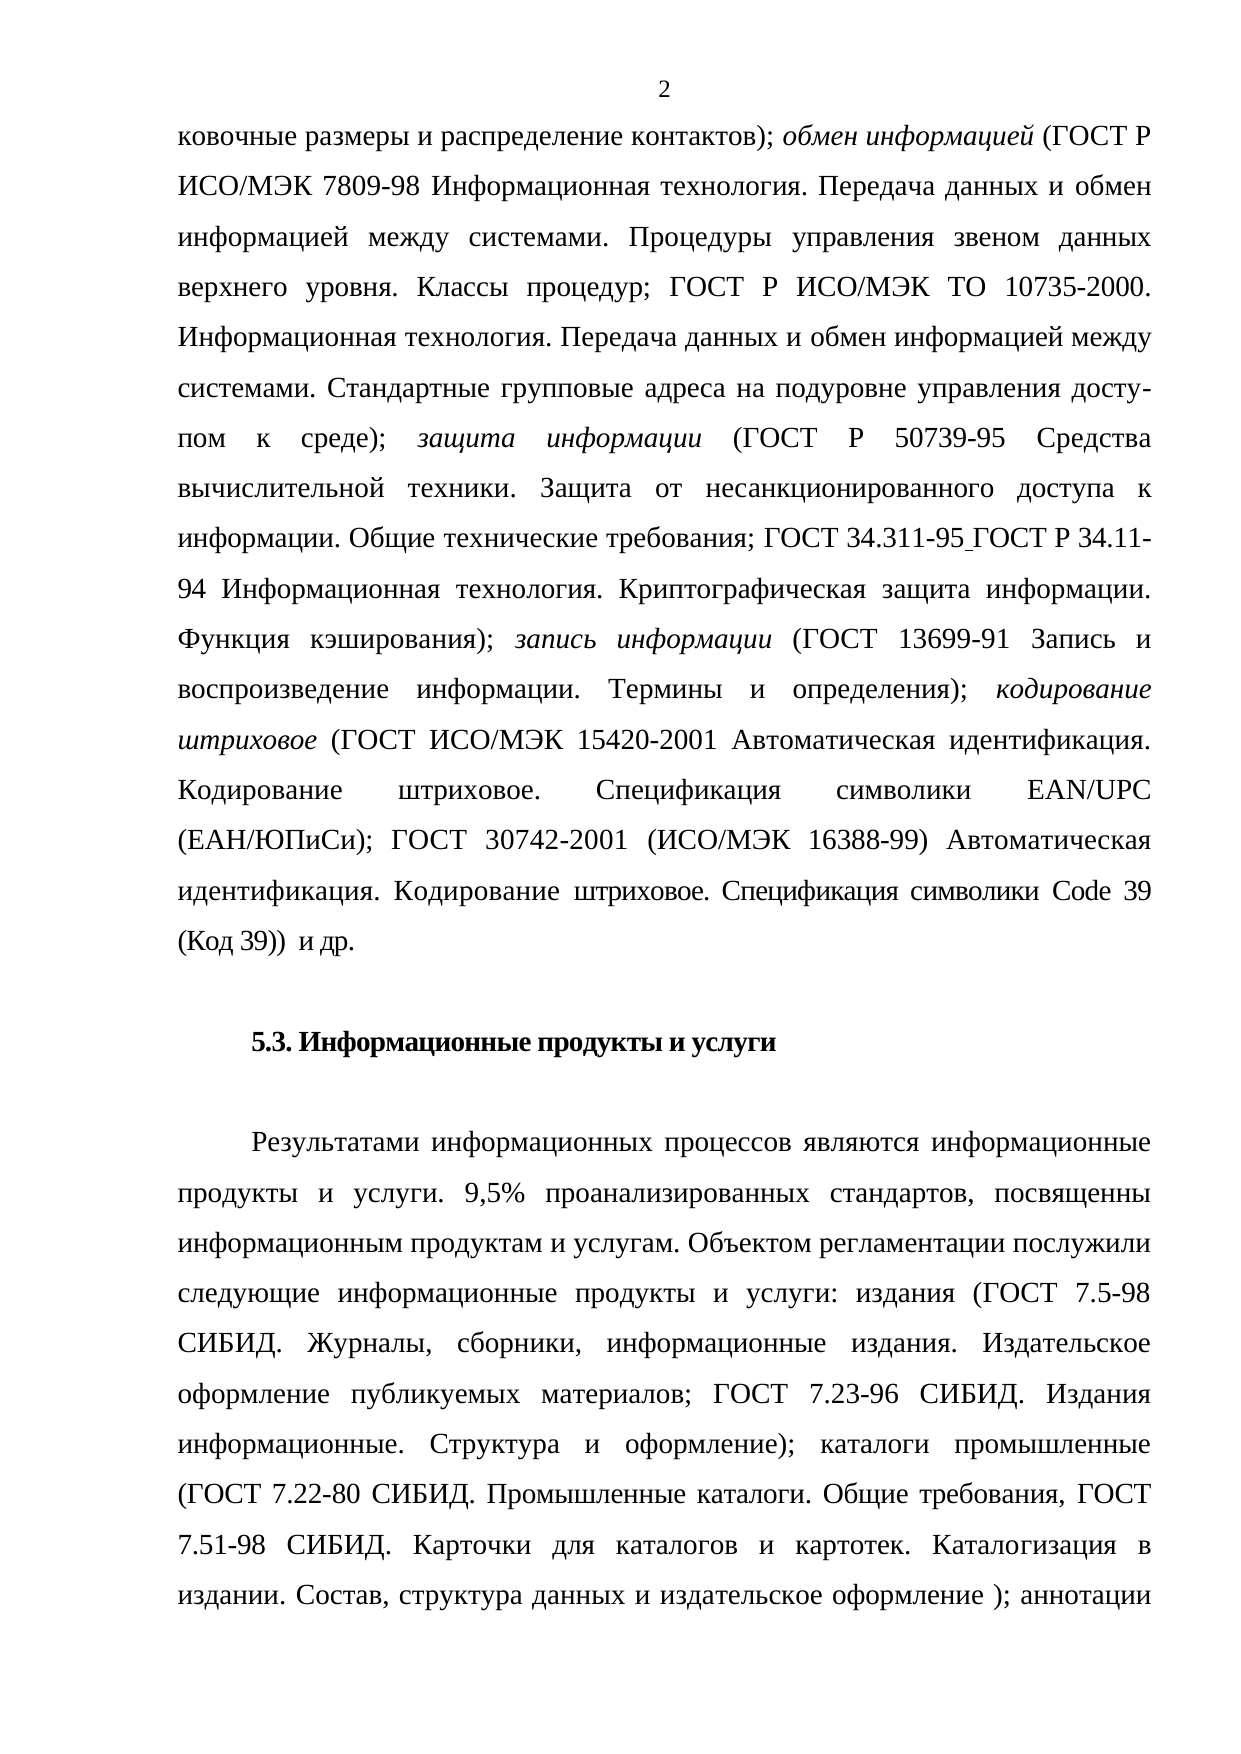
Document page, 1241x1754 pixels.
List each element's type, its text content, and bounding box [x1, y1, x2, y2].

text 5.3. Информационные продукты и услуги [177, 1024, 1152, 1057]
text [177, 118, 1152, 957]
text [177, 1124, 1152, 1611]
